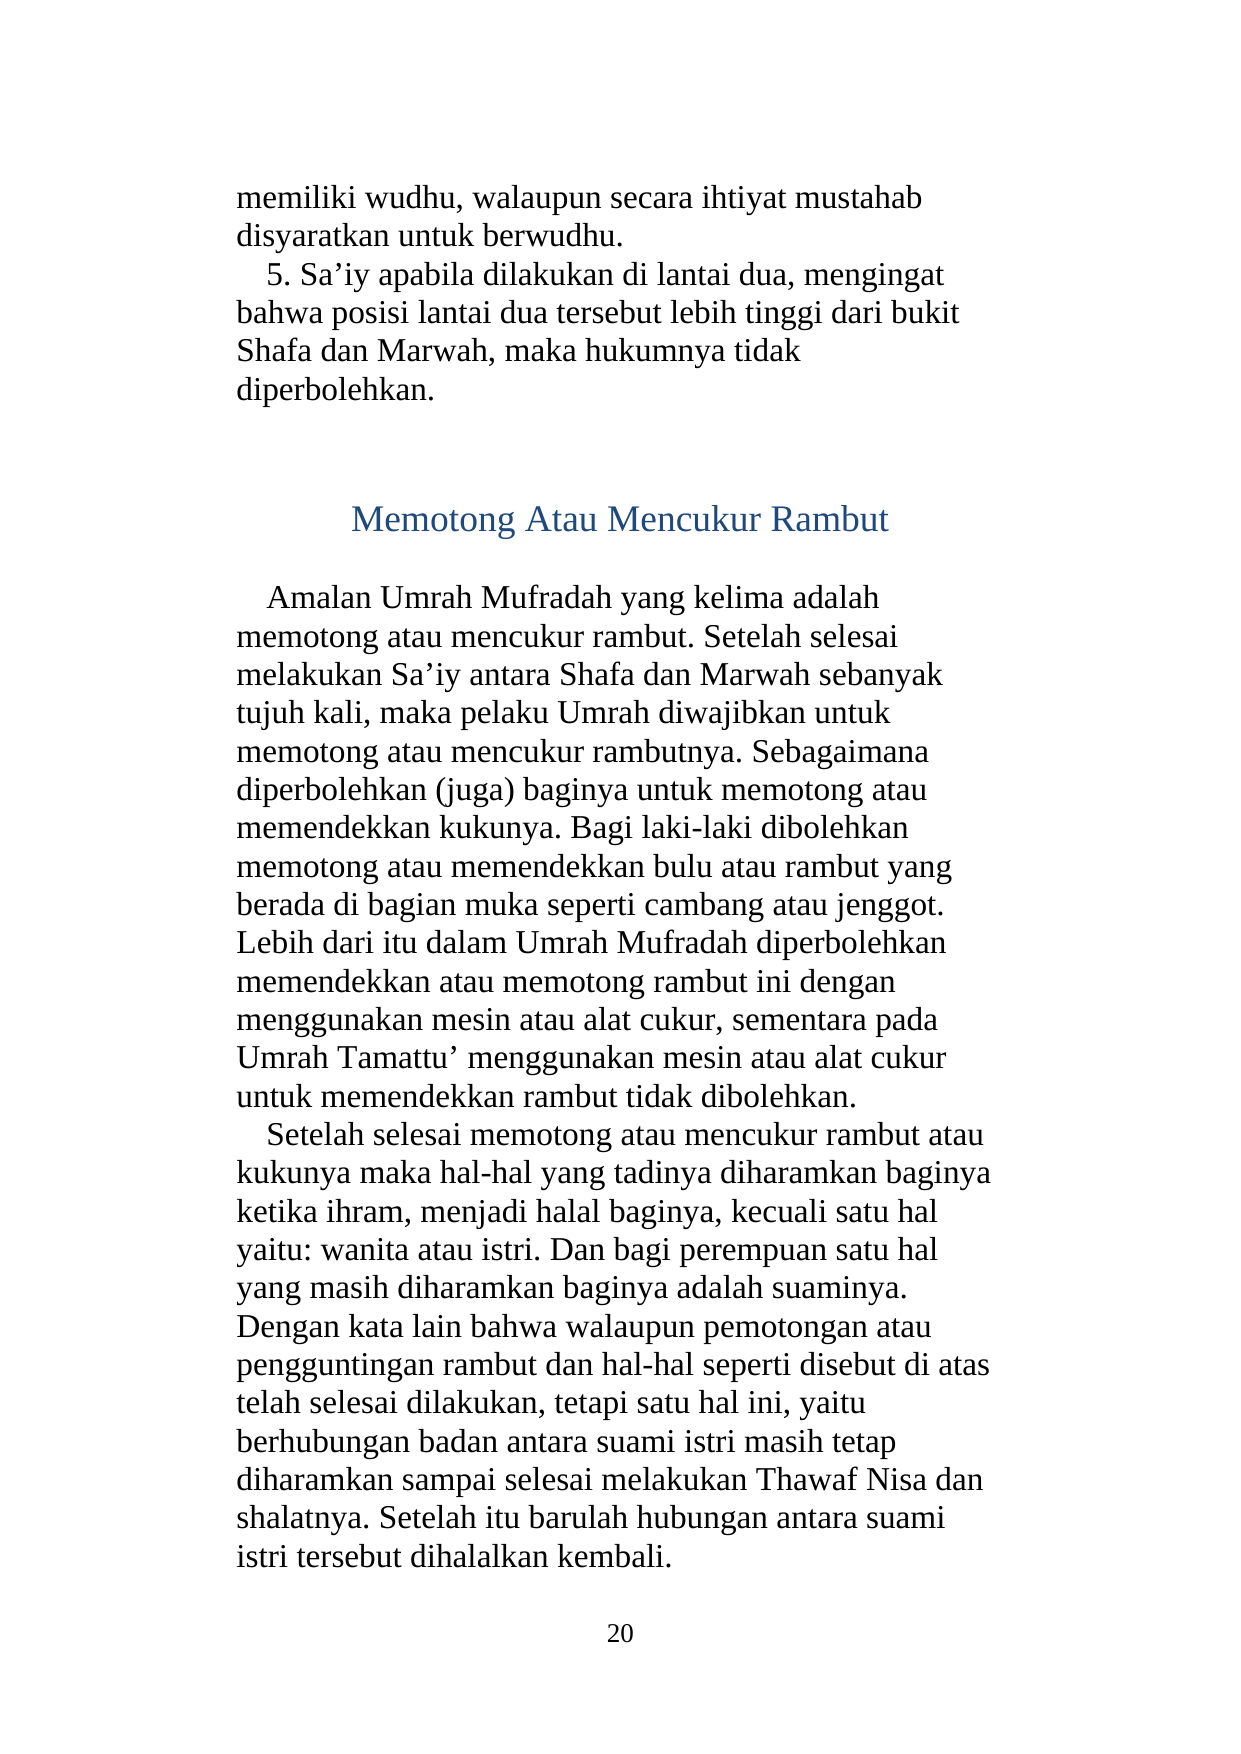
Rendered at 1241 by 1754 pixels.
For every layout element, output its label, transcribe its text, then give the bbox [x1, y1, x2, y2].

text Setelah selesai memotong atau mencukur rambut atau kukunya maka hal-hal yang tadinya diharamkan baginya ketika ihram, menjadi halal baginya, kecuali satu hal yaitu: wanita atau istri. Dan bagi perempuan satu hal yang masih diharamkan baginya adalah suaminya. Dengan kata lain bahwa walaupun pemotongan atau pengguntingan rambut dan hal-hal seperti disebut di atas telah selesai dilakukan, tetapi satu hal ini, yaitu berhubungan badan antara suami istri masih tetap diharamkan sampai selesai melakukan Thawaf Nisa dan shalatnya. Setelah itu barulah hubungan antara suami istri tersebut dihalalkan kembali. [236, 1114, 1004, 1574]
text 5. Sa’iy apabila dilakukan di lantai dua, mengingat bahwa posisi lantai dua tersebut lebih tinggi dari bukit Shafa dan Marwah, maka hukumnya tidak diperbolehkan. [236, 254, 1004, 407]
subtitle Memotong Atau Mencukur Rambut [236, 496, 1004, 539]
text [236, 177, 1004, 254]
text Amalan Umrah Mufradah yang kelima adalah memotong atau mencukur rambut. Setelah selesai melakukan Sa’iy antara Shafa dan Marwah sebanyak tujuh kali, maka pelaku Umrah diwajibkan untuk memotong atau mencukur rambutnya. Sebagaimana diperbolehkan (juga) baginya untuk memotong atau memendekkan kukunya. Bagi laki-laki dibolehkan memotong atau memendekkan bulu atau rambut yang berada di bagian muka seperti cambang atau jenggot. Lebih dari itu dalam Umrah Mufradah diperbolehkan memendekkan atau memotong rambut ini dengan menggunakan mesin atau alat cukur, sementara pada Umrah Tamattu’ menggunakan mesin atau alat cukur untuk memendekkan rambut tidak dibolehkan. [236, 578, 1004, 1114]
